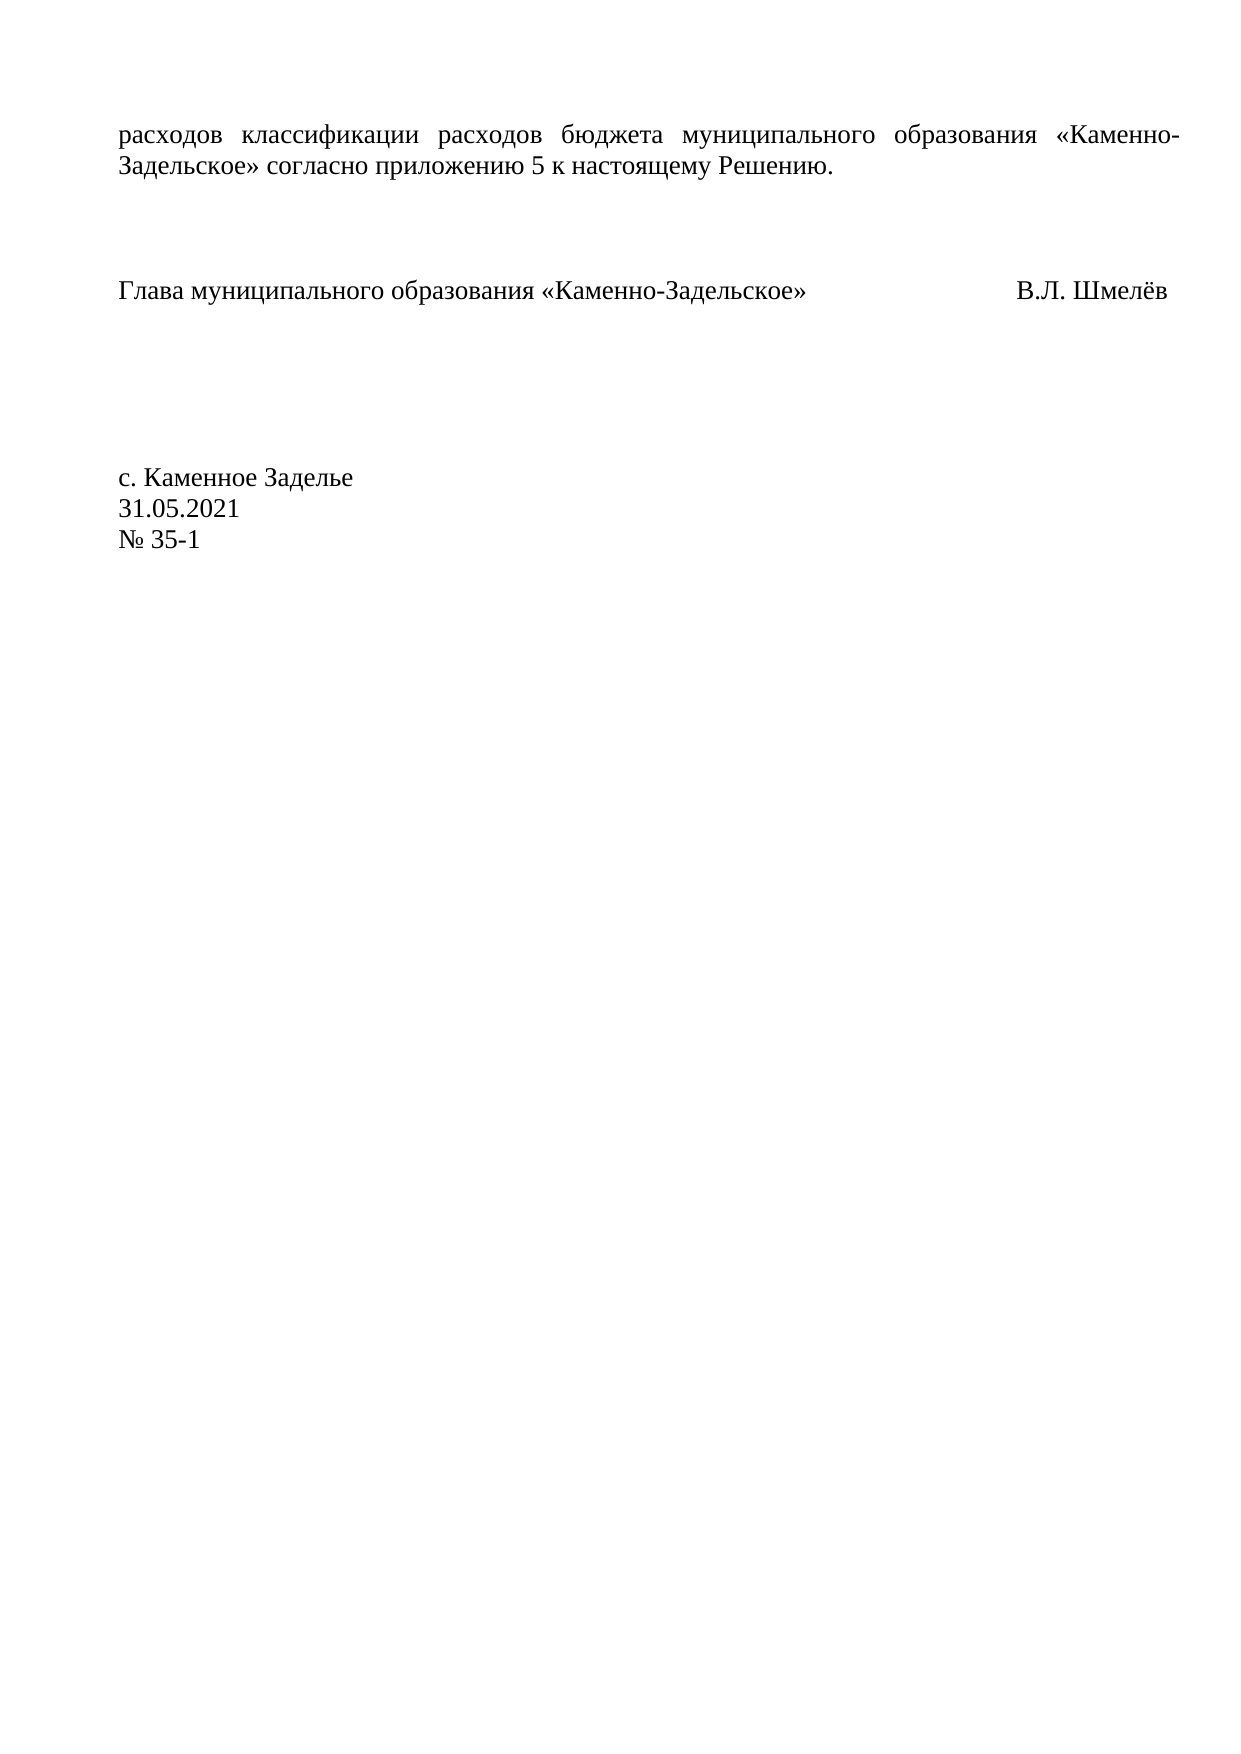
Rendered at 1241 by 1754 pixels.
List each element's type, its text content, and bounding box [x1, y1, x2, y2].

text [118, 118, 1181, 180]
text Глава муниципального образования «Каменно-Задельское» В.Л. Шмелёв [118, 274, 1181, 305]
text № 35-1 [118, 523, 1181, 554]
text 31.05.2021 [118, 492, 1181, 523]
text с. Каменное Заделье [118, 461, 1181, 492]
